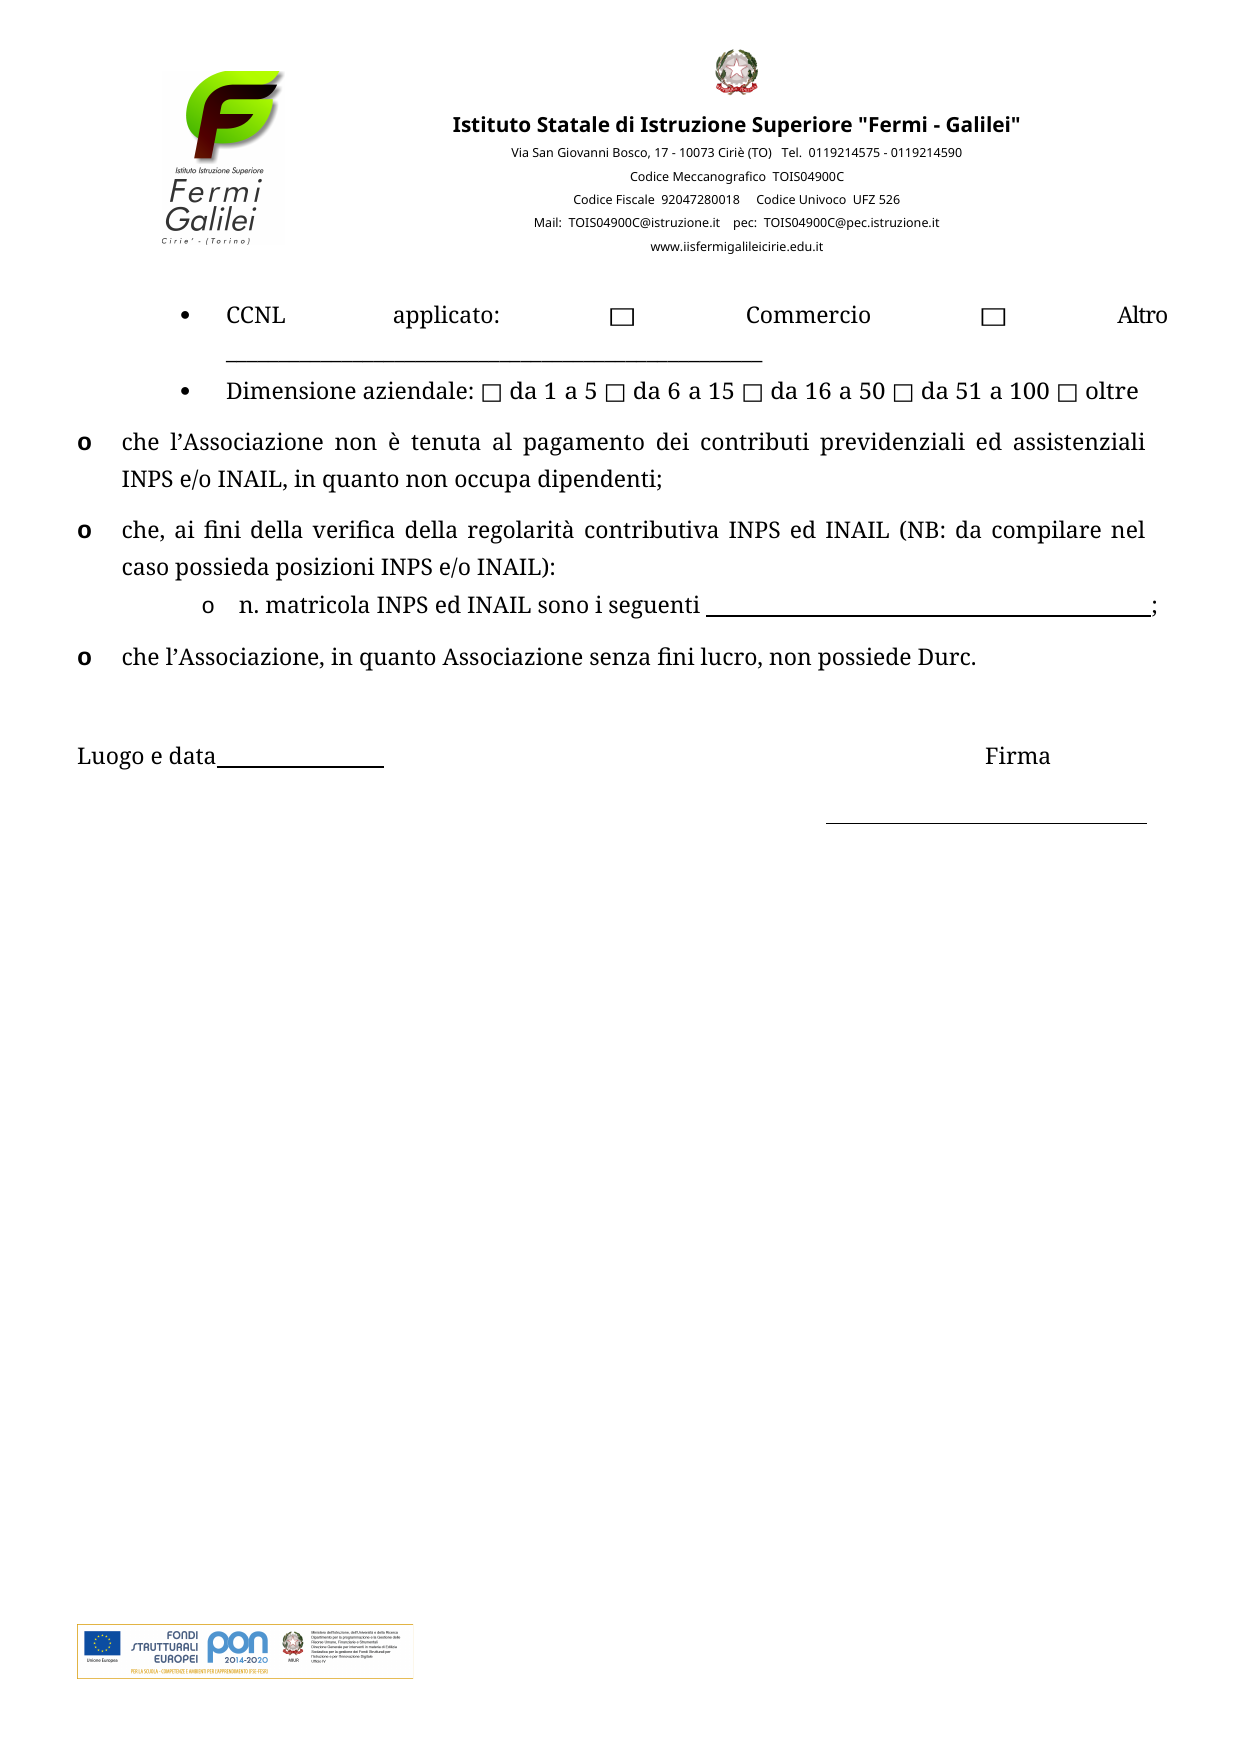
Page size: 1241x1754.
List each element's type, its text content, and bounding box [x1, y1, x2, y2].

list che, ai fini della verifica della regolarità contributiva INPS ed INAIL (NB: da compilare nel caso possieda posizioni INPS e/o INAIL): [77, 514, 1147, 582]
list che l’Associazione, in quanto Associazione senza fini lucro, non possiede Durc. [77, 640, 1147, 672]
picture [161, 71, 286, 245]
picture [77, 1624, 414, 1679]
list che l’Associazione non è tenuta al pagamento dei contributi previdenziali ed assistenziali INPS e/o INAIL, in quanto non occupa dipendenti; [77, 426, 1147, 494]
picture [714, 48, 759, 96]
list Dimensione aziendale: □ da 1 a 5 □ da 6 a 15 □ da 16 a 50 □ da 51 a 100 □ oltre [181, 375, 1169, 406]
list n. matricola INPS ed INAIL sono i seguenti ; [201, 589, 1169, 620]
text Luogo e data Firma [77, 740, 1169, 771]
list CCNL applicato: □ Commercio □ Altro ___________________________________________________ [181, 299, 1169, 366]
